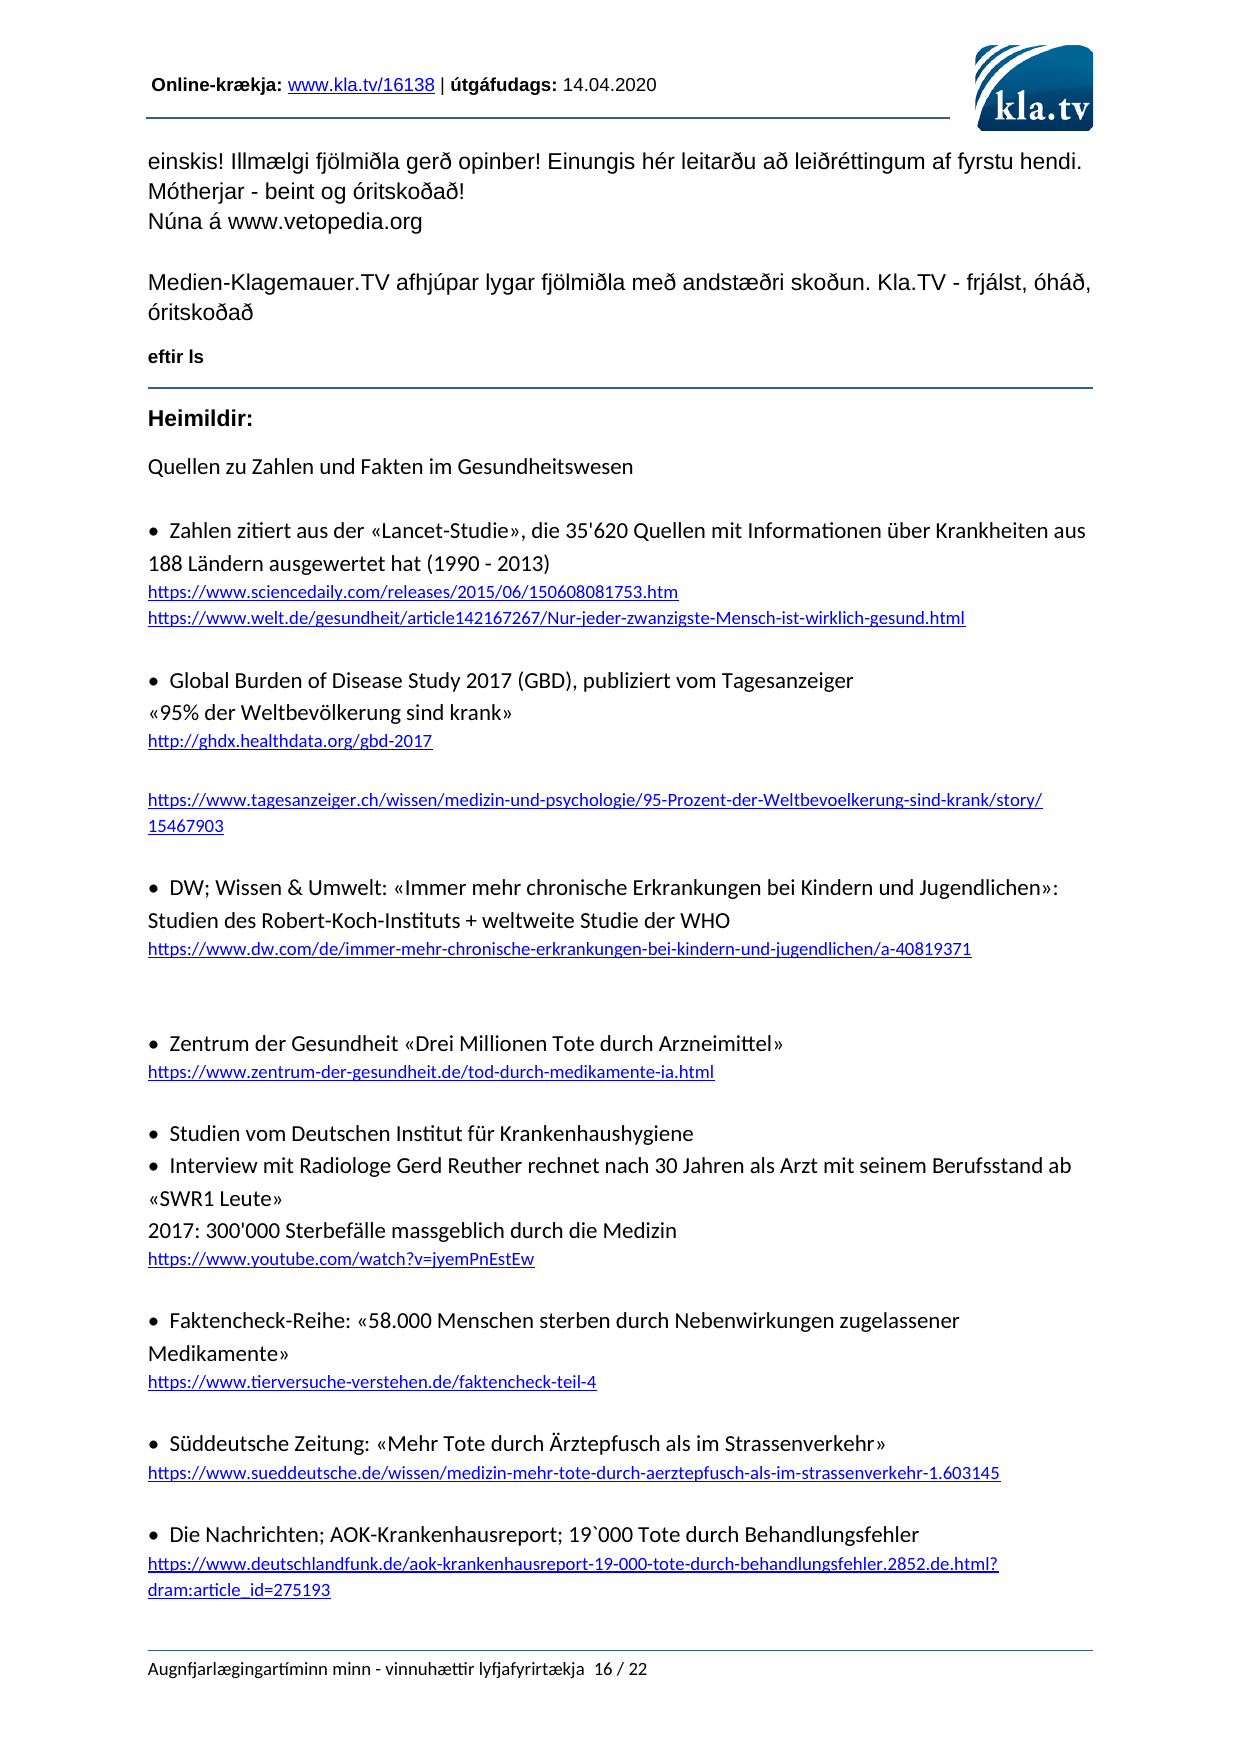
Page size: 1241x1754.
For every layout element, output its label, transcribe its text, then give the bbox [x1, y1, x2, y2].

text eftir ls [148, 346, 1093, 367]
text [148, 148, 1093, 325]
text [148, 452, 1093, 1633]
text Heimildir: [148, 389, 1093, 432]
